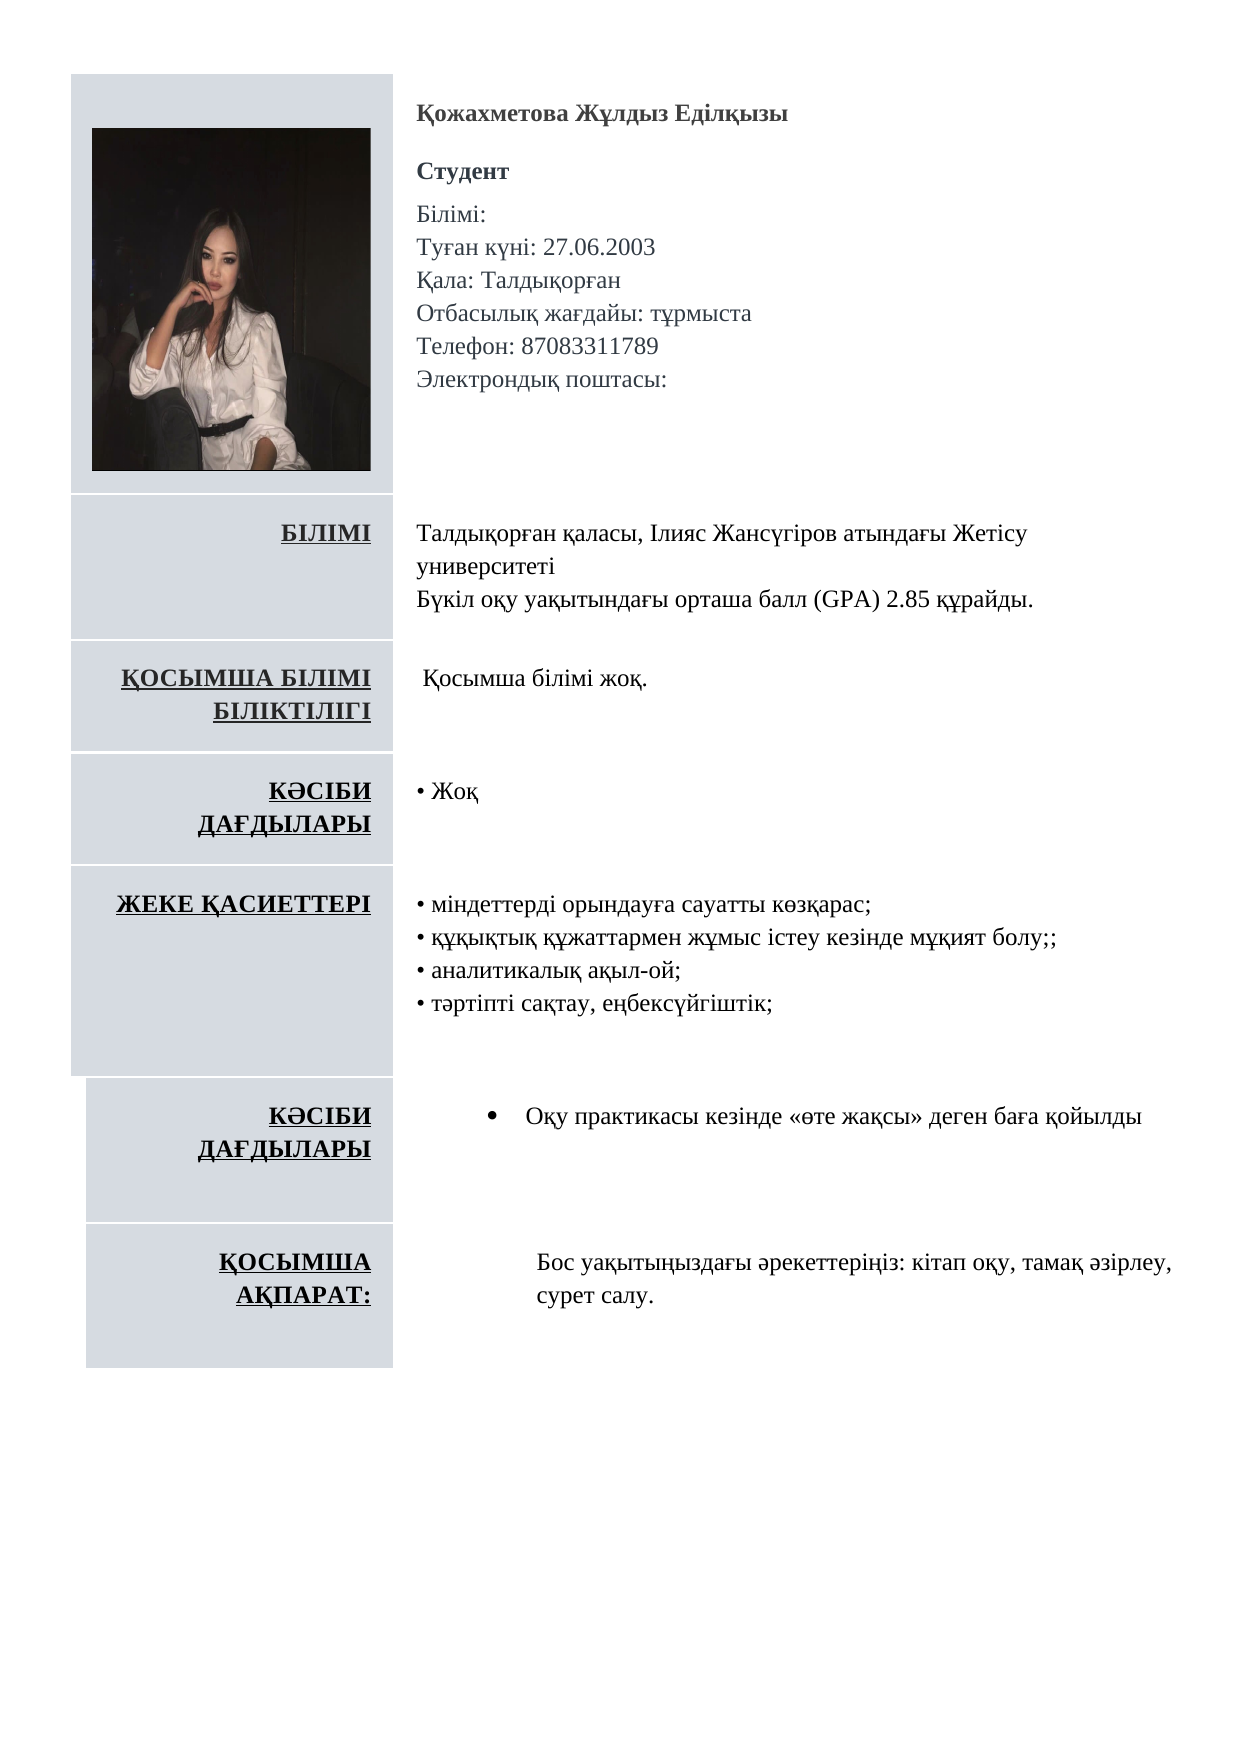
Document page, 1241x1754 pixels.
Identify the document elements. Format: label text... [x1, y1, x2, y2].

table_cell КӘСІБИ ДАҒДЫЛАРЫ [71, 754, 393, 864]
table_cell Қосымша білімі жоқ. [395, 641, 1194, 751]
table_cell • міндеттерді орындауға сауатты көзқарас; • құқықтық құжаттармен жұмыс істеу кезінде мұқият болу;; • аналитикалық ақыл-ой; • тәртіпті сақтау, еңбексүйгіштік; [395, 866, 1194, 1076]
table_cell ҚОСЫМША БІЛІМІ БІЛІКТІЛІГІ [71, 641, 393, 751]
table_cell Бос уақытыңыздағы әрекеттеріңіз: кітап оқу, тамақ әзірлеу, сурет салу. [395, 1224, 1194, 1368]
table_cell КӘСІБИ ДАҒДЫЛАРЫ [86, 1078, 393, 1222]
table_cell ЖЕКЕ ҚАСИЕТТЕРІ [71, 866, 393, 1076]
table_header [71, 74, 393, 493]
table_cell • Жоқ [395, 754, 1194, 864]
table_cell Оқу практикасы кезінде «өте жақсы» деген баға қойылды [395, 1078, 1194, 1222]
table_header Қожахметова Жұлдыз Еділқызы Студент Білімі: Туған күні: 27.06.2003 Қала: Талдықорған Отбасылық жағдайы: тұрмыста Телефон: 87083311789 Электрондық поштасы: [395, 76, 1194, 493]
picture [92, 128, 371, 471]
table_cell ҚОСЫМША АҚПАРАТ: [86, 1224, 393, 1368]
table_cell Талдықорған қаласы, Ілияс Жансүгіров атындағы Жетісу университеті Бүкіл оқу уақытындағы орташа балл (GPA) 2.85 құрайды. [395, 495, 1194, 639]
table_cell БІЛІМІ [71, 495, 393, 639]
